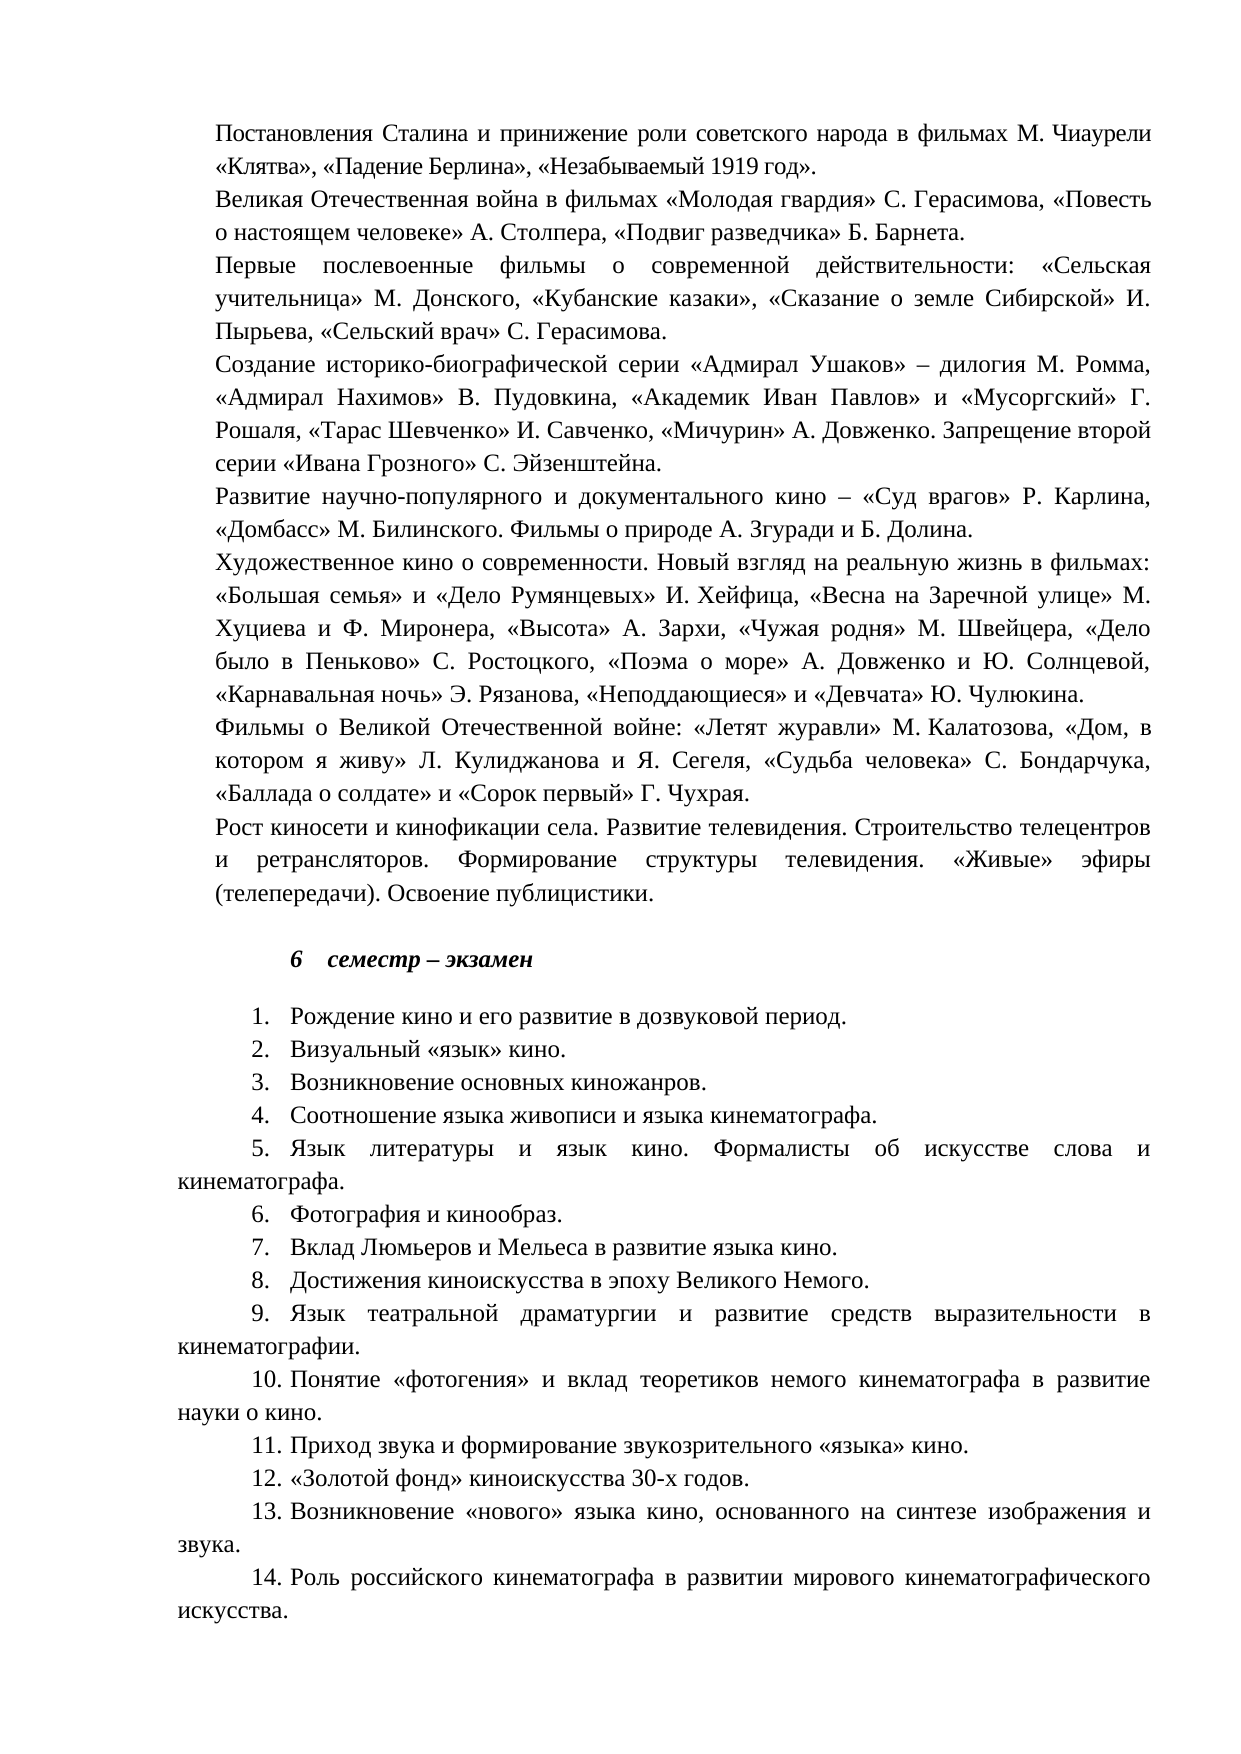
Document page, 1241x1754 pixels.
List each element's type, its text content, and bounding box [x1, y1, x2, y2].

list Возникновение основных киножанров. [177, 1067, 1152, 1096]
list «Золотой фонд» киноискусства 30-х годов. [177, 1463, 1152, 1492]
text Рост киносети и кинофикации села. Развитие телевидения. Строительство телецентров и ретрансляторов. Формирование структуры телевидения. «Живые» эфиры (телепередачи). Освоение публицистики. [215, 812, 1152, 906]
text Великая Отечественная война в фильмах «Молодая гвардия» С. Герасимова, «Повесть о настоящем человеке» А. Столпера, «Подвиг разведчика» Б. Барнета. [215, 184, 1152, 246]
list Достижения киноискусства в эпоху Великого Немого. [177, 1265, 1152, 1294]
list Возникновение «нового» языка кино, основанного на синтезе изображения и звука. [177, 1496, 1152, 1558]
text Создание историко-биографической серии «Адмирал Ушаков» – дилогия М. Ромма, «Адмирал Нахимов» В. Пудовкина, «Академик Иван Павлов» и «Мусоргский» Г. Рошаля, «Тарас Шевченко» И. Савченко, «Мичурин» А. Довженко. Запрещение второй серии «Ивана Грозного» С. Эйзенштейна. [215, 349, 1152, 477]
list Понятие «фотогения» и вклад теоретиков немого кинематографа в развитие науки о кино. [177, 1364, 1152, 1426]
text Первые послевоенные фильмы о современной действительности: «Сельская учительница» М. Донского, «Кубанские казаки», «Сказание о земле Сибирской» И. Пырьева, «Сельский врач» С. Герасимова. [215, 250, 1152, 345]
list Язык театральной драматургии и развитие средств выразительности в кинематографии. [177, 1298, 1152, 1360]
list Рождение кино и его развитие в дозвуковой период. [177, 1001, 1152, 1030]
list Язык литературы и язык кино. Формалисты об искусстве слова и кинематографа. [177, 1133, 1152, 1195]
list Визуальный «язык» кино. [177, 1034, 1152, 1063]
text Развитие научно-популярного и документального кино – «Суд врагов» Р. Карлина, «Домбасс» М. Билинского. Фильмы о природе А. Згуради и Б. Долина. [215, 481, 1152, 543]
text Фильмы о Великой Отечественной войне: «Летят журавли» М. Калатозова, «Дом, в котором я живу» Л. Кулиджанова и Я. Сегеля, «Судьба человека» С. Бондарчука, «Баллада о солдате» и «Сорок первый» Г. Чухрая. [215, 712, 1152, 807]
list Вклад Люмьеров и Мельеса в развитие языка кино. [177, 1232, 1152, 1261]
list Приход звука и формирование звукозрительного «языка» кино. [177, 1430, 1152, 1459]
text Постановления Сталина и принижение роли советского народа в фильмах М. Чиаурели «Клятва», «Падение Берлина», «Незабываемый 1919 год». [215, 118, 1152, 180]
list Роль российского кинематографа в развитии мирового кинематографического искусства. [177, 1562, 1152, 1624]
list Фотография и кинообраз. [177, 1199, 1152, 1228]
list Соотношение языка живописи и языка кинематографа. [177, 1100, 1152, 1129]
text Художественное кино о современности. Новый взгляд на реальную жизнь в фильмах: «Большая семья» и «Дело Румянцевых» И. Хейфица, «Весна на Заречной улице» М. Хуциева и Ф. Миронера, «Высота» А. Зархи, «Чужая родня» М. Швейцера, «Дело было в Пеньково» С. Ростоцкого, «Поэма о море» А. Довженко и Ю. Солнцевой, «Карнавальная ночь» Э. Рязанова, «Неподдающиеся» и «Девчата» Ю. Чулюкина. [215, 547, 1152, 708]
list семестр – экзамен [290, 944, 1152, 972]
